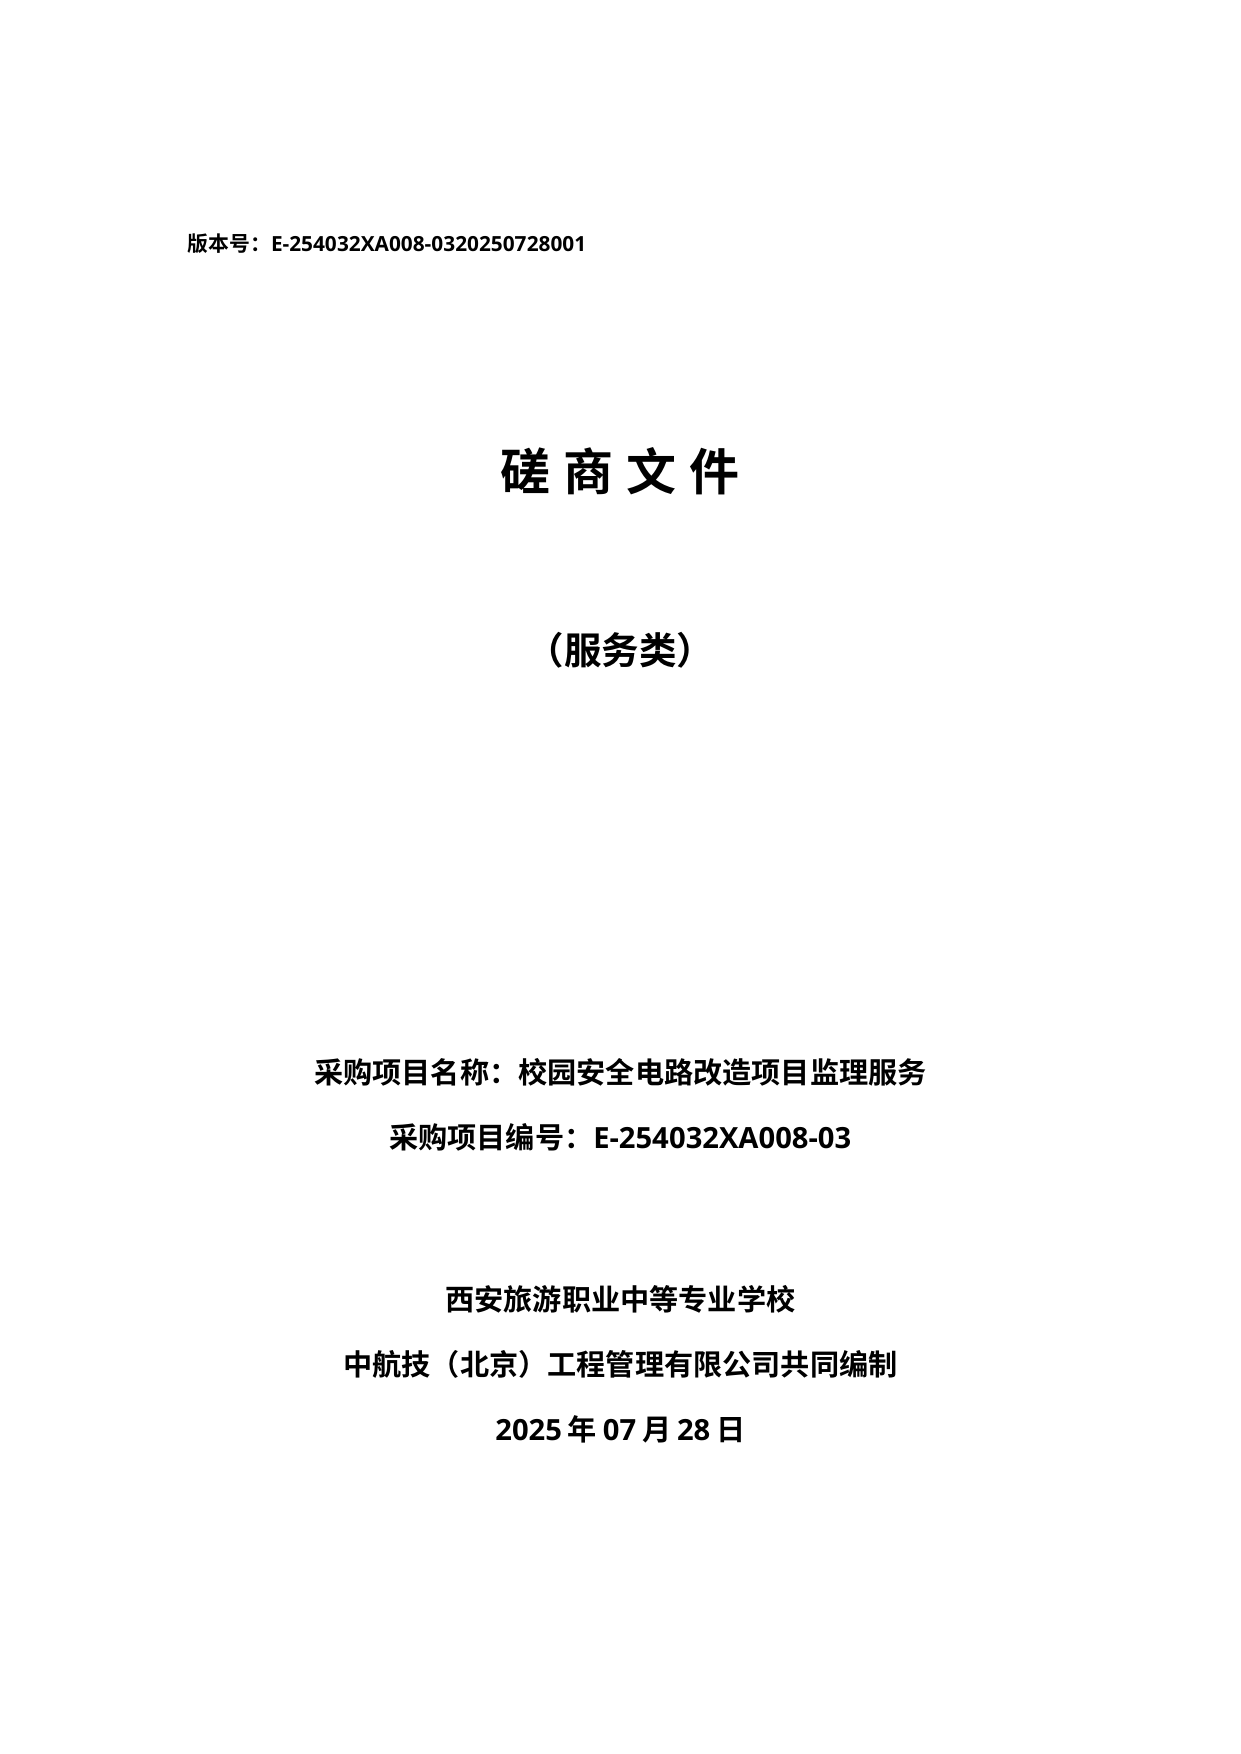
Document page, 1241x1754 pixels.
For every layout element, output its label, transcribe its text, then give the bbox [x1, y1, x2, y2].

text 磋 商 文 件 [187, 422, 1053, 617]
text 西安旅游职业中等专业学校 [187, 1267, 1053, 1332]
text 版本号：E-254032XA008-0320250728001 [187, 227, 1053, 422]
text （服务类） [187, 617, 1053, 1039]
text 采购项目编号：E-254032XA008-03 [187, 1104, 1053, 1267]
text 2025年07月28日 [187, 1397, 1053, 1462]
text 采购项目名称：校园安全电路改造项目监理服务 [187, 1039, 1053, 1104]
text 中航技（北京）工程管理有限公司共同编制 [187, 1332, 1053, 1397]
